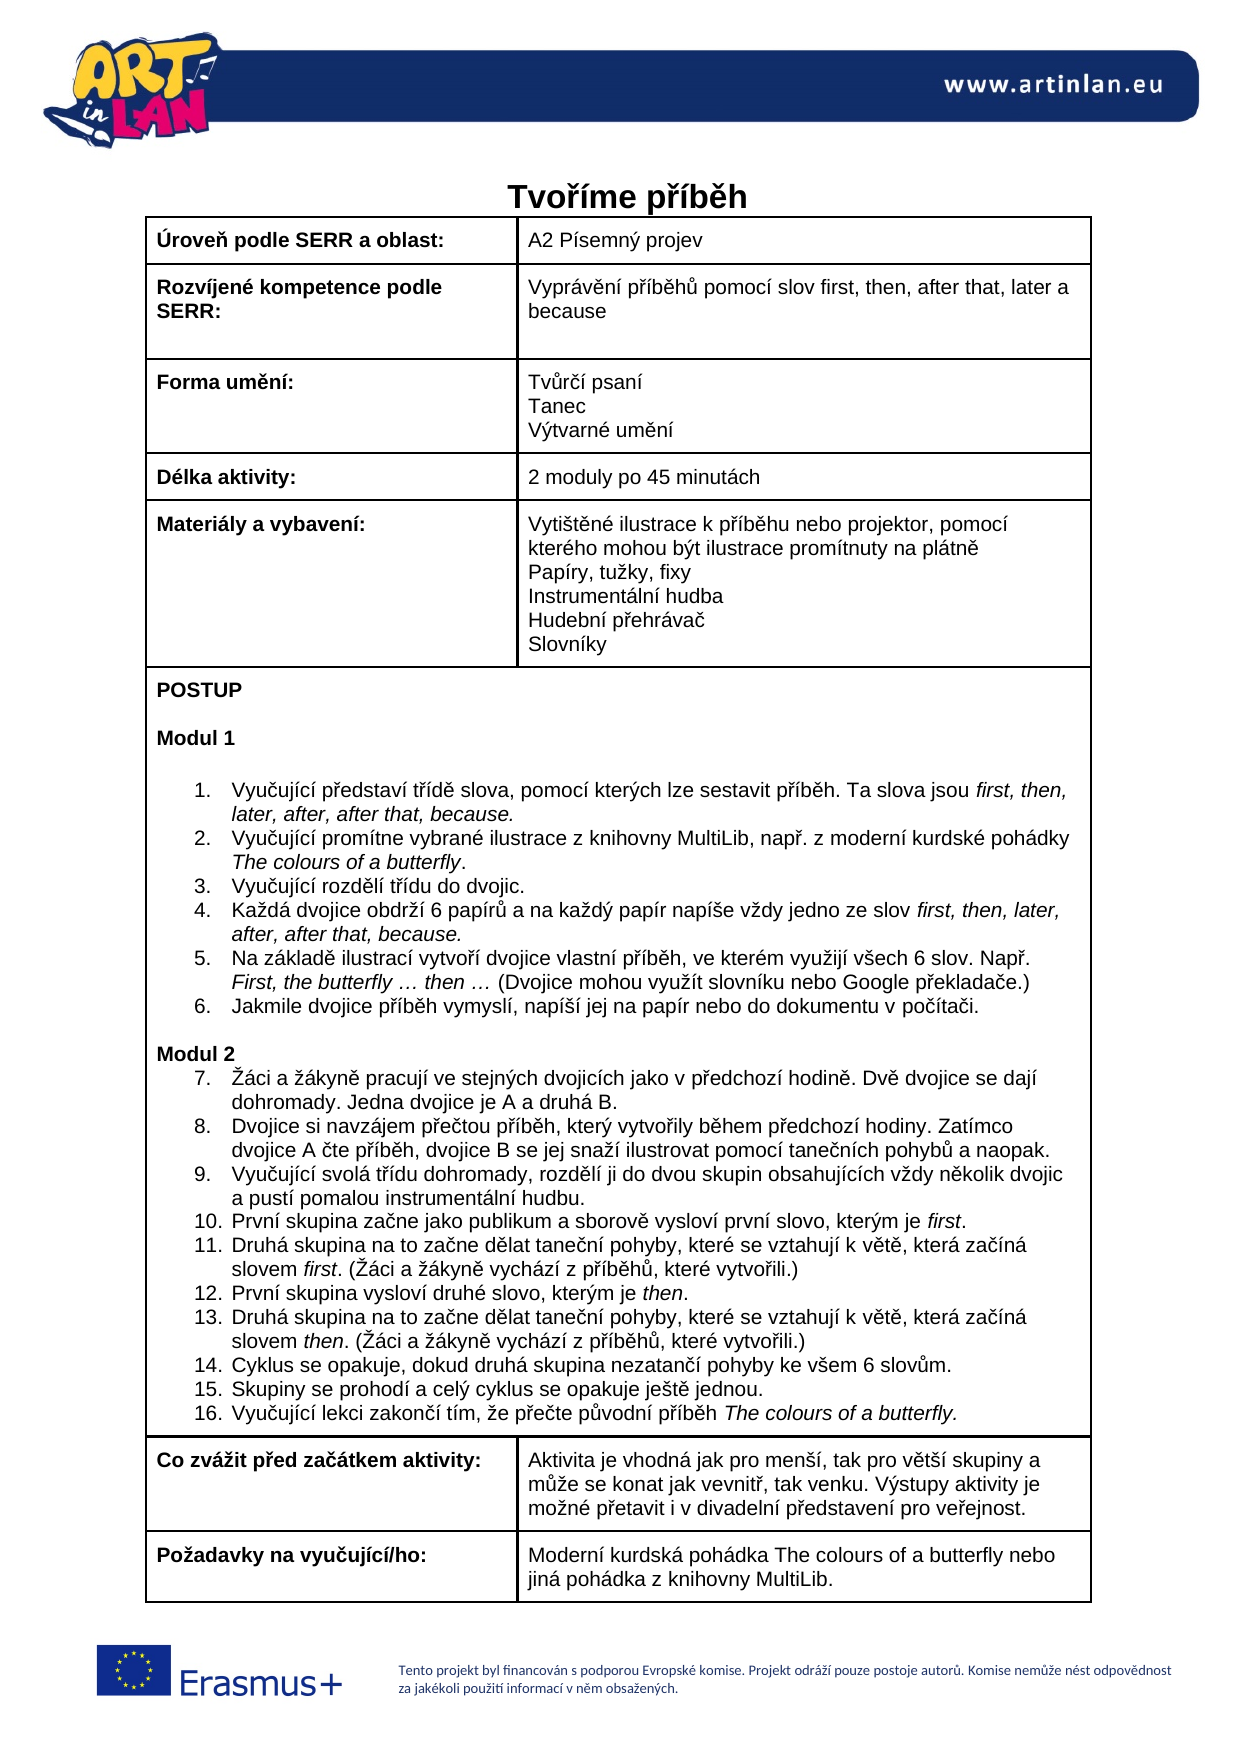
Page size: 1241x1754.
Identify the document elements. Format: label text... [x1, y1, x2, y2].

table_cell Tvůrčí psaní Tanec Výtvarné umění [519, 360, 1090, 452]
table_cell Moderní kurdská pohádka The colours of a butterfly nebo jiná pohádka z knihovny MultiLib. [519, 1532, 1090, 1601]
picture [82, 1630, 356, 1710]
text Tvoříme příběh [162, 177, 1093, 216]
table_header A2 Písemný projev [519, 218, 1090, 263]
table_cell Materiály a vybavení: [147, 501, 516, 666]
table_cell POSTUP Modul 1 Vyučující představí třídě slova, pomocí kterých lze sestavit příběh. Ta slova jsou first, then, later, after, after that, because. Vyučující promítne vybrané ilustrace z knihovny MultiLib, např. z moderní kurdské pohádky The colours of a butterfly. Vyučující rozdělí třídu do dvojic. Každá dvojice obdrží 6 papírů a na každý papír napíše vždy jedno ze slov first, then, later, after, after that, because. Na základě ilustrací vytvoří dvojice vlastní příběh, ve kterém využijí všech 6 slov. Např. First, the butterfly … then … (Dvojice mohou využít slovníku nebo Google překladače.) Jakmile dvojice příběh vymyslí, napíší jej na papír nebo do dokumentu v počítači. Modul 2 Žáci a žákyně pracují ve stejných dvojicích jako v předchozí hodině. Dvě dvojice se dají dohromady. Jedna dvojice je A a druhá B. Dvojice si navzájem přečtou příběh, který vytvořily během předchozí hodiny. Zatímco dvojice A čte příběh, dvojice B se jej snaží ilustrovat pomocí tanečních pohybů a naopak. Vyučující svolá třídu dohromady, rozdělí ji do dvou skupin obsahujících vždy několik dvojic a pustí pomalou instrumentální hudbu. První skupina začne jako publikum a sborově vysloví první slovo, kterým je first. Druhá skupina na to začne dělat taneční pohyby, které se vztahují k větě, která začíná slovem first. (Žáci a žákyně vychází z příběhů, které vytvořili.) První skupina vysloví druhé slovo, kterým je then. Druhá skupina na to začne dělat taneční pohyby, které se vztahují k větě, která začíná slovem then. (Žáci a žákyně vychází z příběhů, které vytvořili.) Cyklus se opakuje, dokud druhá skupina nezatančí pohyby ke všem 6 slovům. Skupiny se prohodí a celý cyklus se opakuje ještě jednou. Vyučující lekci zakončí tím, že přečte původní příběh The colours of a butterfly. [147, 668, 1090, 1435]
table_cell 2 moduly po 45 minutách [519, 454, 1090, 499]
table_cell Požadavky na vyučující/ho: [147, 1532, 516, 1601]
table_cell Vytištěné ilustrace k příběhu nebo projektor, pomocí kterého mohou být ilustrace promítnuty na plátně Papíry, tužky, fixy Instrumentální hudba Hudební přehrávač Slovníky [519, 501, 1090, 666]
picture [0, 2, 1241, 176]
table_cell Vyprávění příběhů pomocí slov first, then, after that, later a because [519, 265, 1090, 357]
table_cell Aktivita je vhodná jak pro menší, tak pro větší skupiny a může se konat jak vevnitř, tak venku. Výstupy aktivity je možné přetavit i v divadelní představení pro veřejnost. [519, 1438, 1090, 1530]
table_cell Rozvíjené kompetence podle SERR: [147, 265, 516, 357]
table_cell Forma umění: [147, 360, 516, 452]
table_cell Délka aktivity: [147, 454, 516, 499]
table_header Úroveň podle SERR a oblast: [147, 218, 516, 263]
table_cell Co zvážit před začátkem aktivity: [147, 1438, 516, 1530]
